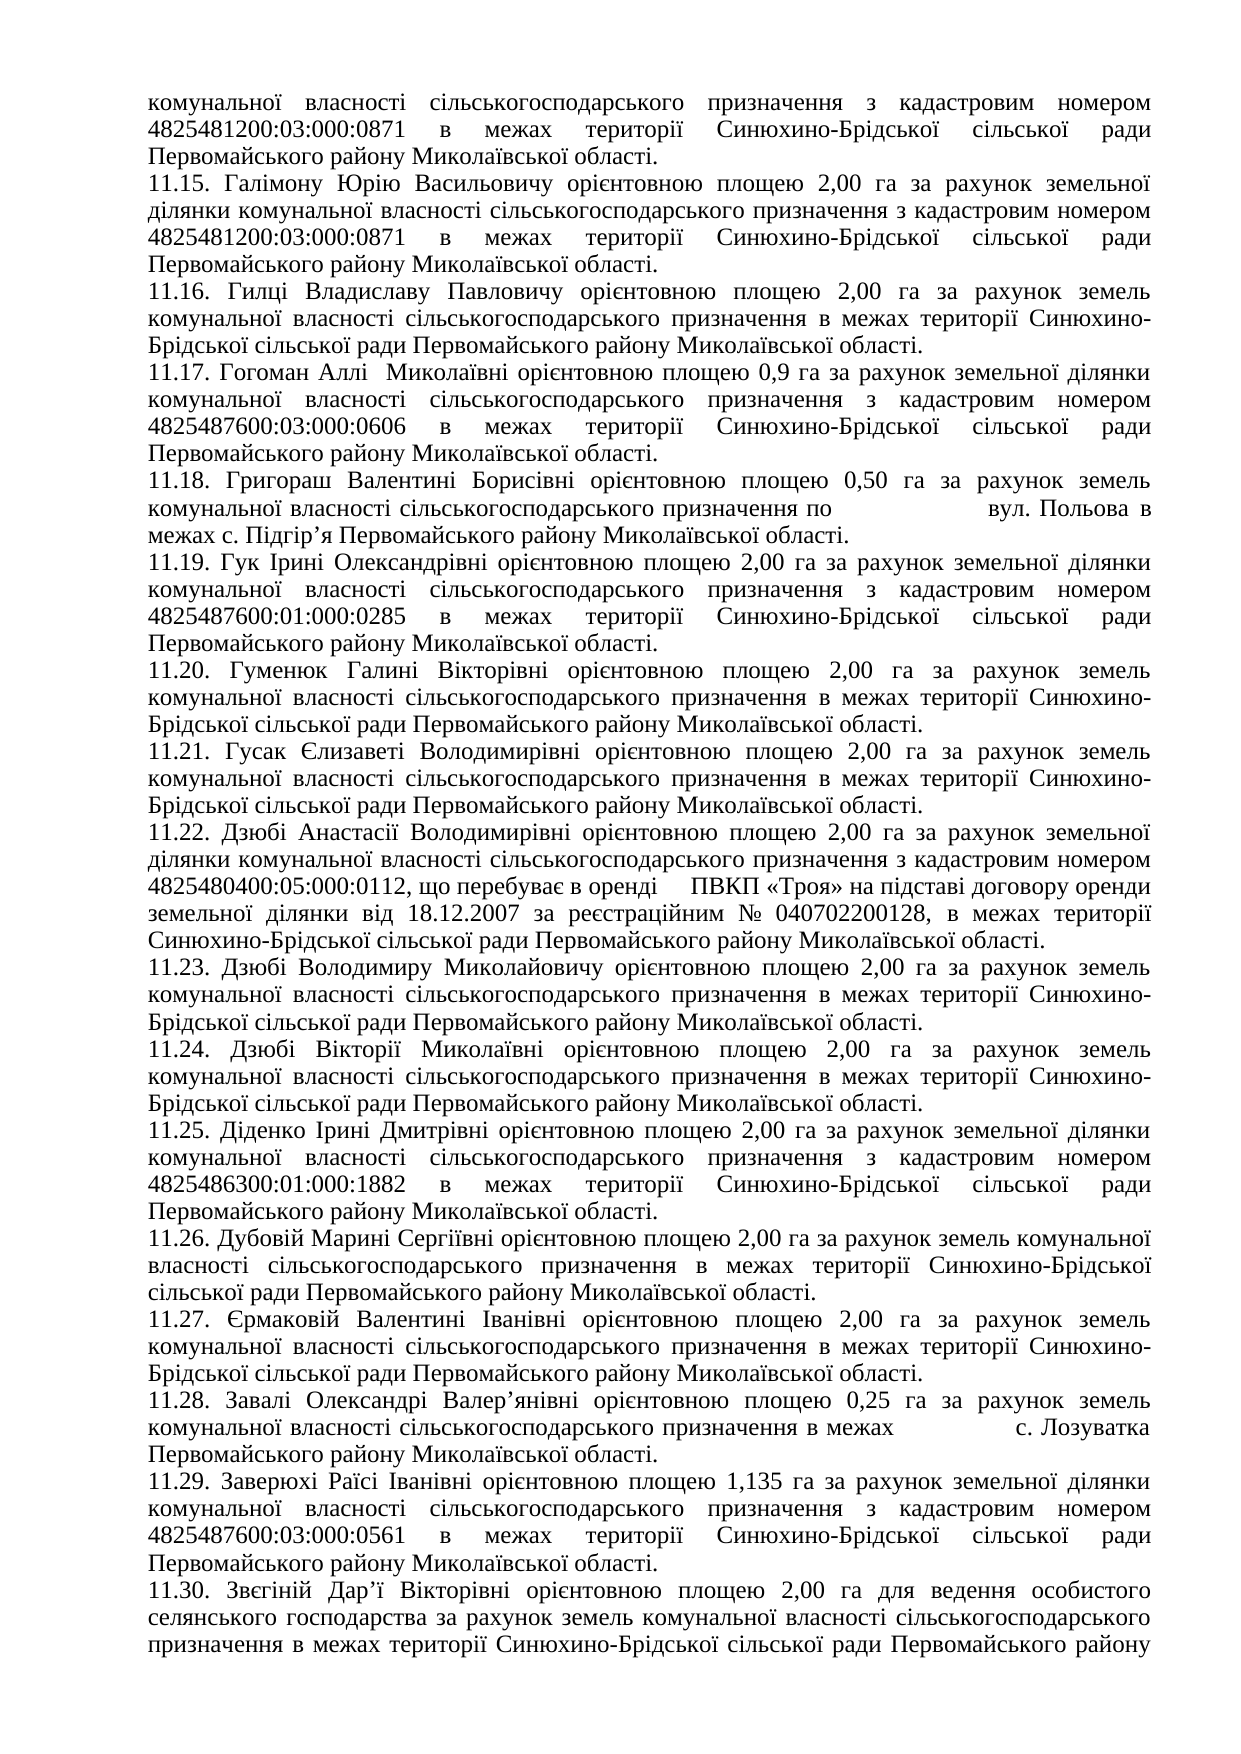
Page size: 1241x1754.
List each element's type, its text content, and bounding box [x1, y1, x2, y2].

text 11.20. Гуменюк Галині Вікторівні орієнтовною площею 2,00 га за рахунок земель комунальної власності сільськогосподарського призначення в межах території Синюхино-Брідської сільської ради Первомайського району Миколаївської області. [148, 657, 1152, 738]
text 11.16. Гилці Владиславу Павловичу орієнтовною площею 2,00 га за рахунок земель комунальної власності сільськогосподарського призначення в межах території Синюхино-Брідської сільської ради Первомайського району Миколаївської області. [148, 278, 1152, 359]
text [148, 88, 1152, 170]
text 11.18. Григораш Валентині Борисівні орієнтовною площею 0,50 га за рахунок земель комунальної власності сільськогосподарського призначення по вул. Польова в межах с. Підгір’я Первомайського району Миколаївської області. [148, 467, 1152, 548]
text 11.26. Дубовій Марині Сергіївні орієнтовною площею 2,00 га за рахунок земель комунальної власності сільськогосподарського призначення в межах території Синюхино-Брідської сільської ради Первомайського району Миколаївської області. [148, 1225, 1152, 1306]
text 11.19. Гук Ірині Олександрівні орієнтовною площею 2,00 га за рахунок земельної ділянки комунальної власності сільськогосподарського призначення з кадастровим номером 4825487600:01:000:0285 в межах території Синюхино-Брідської сільської ради Первомайського району Миколаївської області. [148, 548, 1152, 657]
text 11.23. Дзюбі Володимиру Миколайовичу орієнтовною площею 2,00 га за рахунок земель комунальної власності сільськогосподарського призначення в межах території Синюхино-Брідської сільської ради Первомайського району Миколаївської області. [148, 954, 1152, 1035]
text 11.28. Завалі Олександрі Валер’янівні орієнтовною площею 0,25 га за рахунок земель комунальної власності сільськогосподарського призначення в межах с. Лозуватка Первомайського району Миколаївської області. [148, 1387, 1152, 1468]
text 11.21. Гусак Єлизаветі Володимирівні орієнтовною площею 2,00 га за рахунок земель комунальної власності сільськогосподарського призначення в межах території Синюхино-Брідської сільської ради Первомайського району Миколаївської області. [148, 738, 1152, 819]
text 11.29. Заверюхі Раїсі Іванівні орієнтовною площею 1,135 га за рахунок земельної ділянки комунальної власності сільськогосподарського призначення з кадастровим номером 4825487600:03:000:0561 в межах території Синюхино-Брідської сільської ради Первомайського району Миколаївської області. [148, 1468, 1152, 1576]
text 11.15. Галімону Юрію Васильовичу орієнтовною площею 2,00 га за рахунок земельної ділянки комунальної власності сільськогосподарського призначення з кадастровим номером 4825481200:03:000:0871 в межах території Синюхино-Брідської сільської ради Первомайського району Миколаївської області. [148, 170, 1152, 278]
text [148, 1576, 1152, 1658]
text 11.25. Діденко Ірині Дмитрівні орієнтовною площею 2,00 га за рахунок земельної ділянки комунальної власності сільськогосподарського призначення з кадастровим номером 4825486300:01:000:1882 в межах території Синюхино-Брідської сільської ради Первомайського району Миколаївської області. [148, 1117, 1152, 1225]
text 11.27. Єрмаковій Валентині Іванівні орієнтовною площею 2,00 га за рахунок земель комунальної власності сільськогосподарського призначення в межах території Синюхино-Брідської сільської ради Первомайського району Миколаївської області. [148, 1306, 1152, 1387]
text 11.17. Гогоман Аллі Миколаївні орієнтовною площею 0,9 га за рахунок земельної ділянки комунальної власності сільськогосподарського призначення з кадастровим номером 4825487600:03:000:0606 в межах території Синюхино-Брідської сільської ради Первомайського району Миколаївської області. [148, 359, 1152, 467]
text 11.22. Дзюбі Анастасії Володимирівні орієнтовною площею 2,00 га за рахунок земельної ділянки комунальної власності сільськогосподарського призначення з кадастровим номером 4825480400:05:000:0112, що перебуває в оренді ПВКП «Троя» на підставі договору оренди земельної ділянки від 18.12.2007 за реєстраційним № 040702200128, в межах території Синюхино-Брідської сільської ради Первомайського району Миколаївської області. [148, 819, 1152, 954]
text 11.24. Дзюбі Вікторії Миколаївні орієнтовною площею 2,00 га за рахунок земель комунальної власності сільськогосподарського призначення в межах території Синюхино-Брідської сільської ради Первомайського району Миколаївської області. [148, 1035, 1152, 1117]
